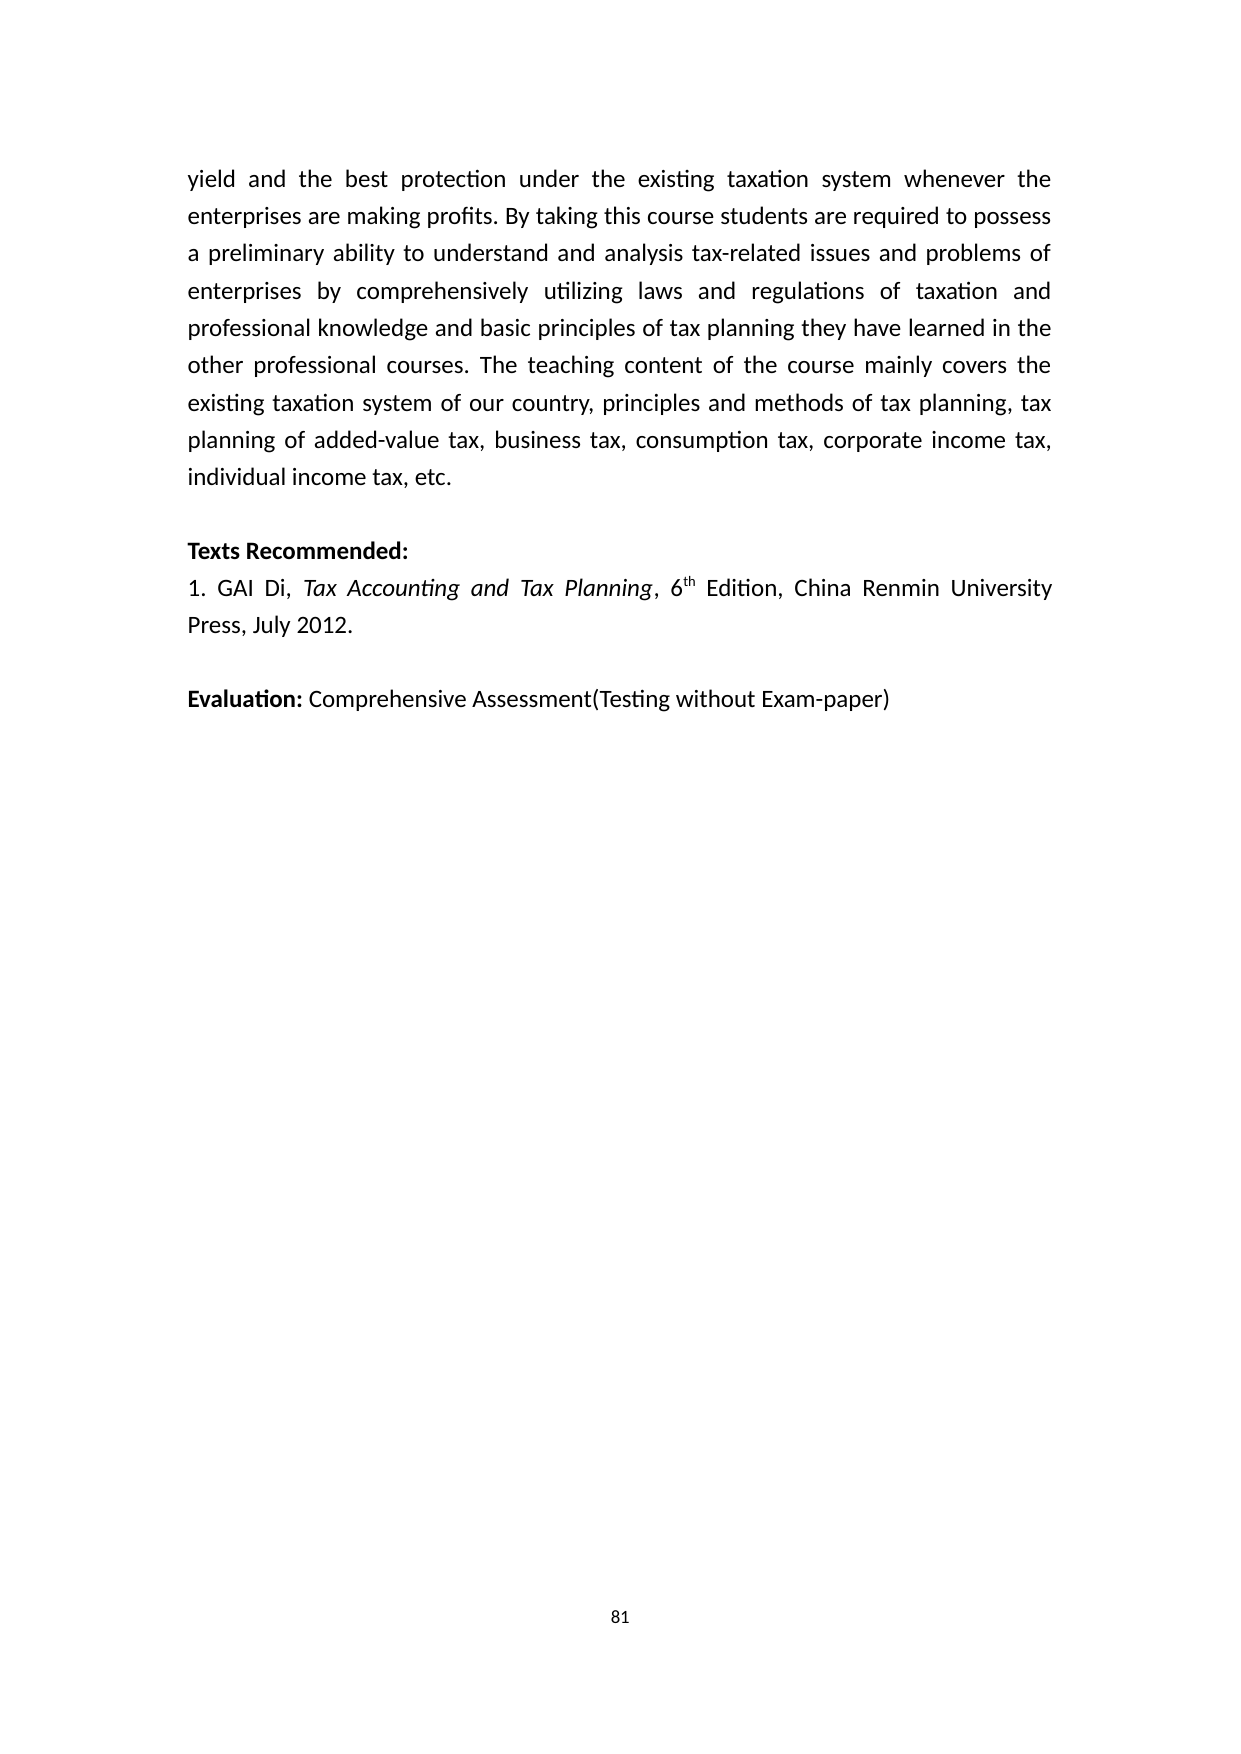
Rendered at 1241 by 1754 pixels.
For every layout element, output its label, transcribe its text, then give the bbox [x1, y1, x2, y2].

text 1. GAI Di, Tax Accounting and Tax Planning, 6th Edition, China Renmin University Press, July 2012. [187, 571, 1053, 641]
text Texts Recommended: [187, 534, 1053, 567]
text Evaluation: Comprehensive Assessment(Testing without Exam-paper) [187, 682, 1053, 715]
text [187, 162, 1053, 493]
